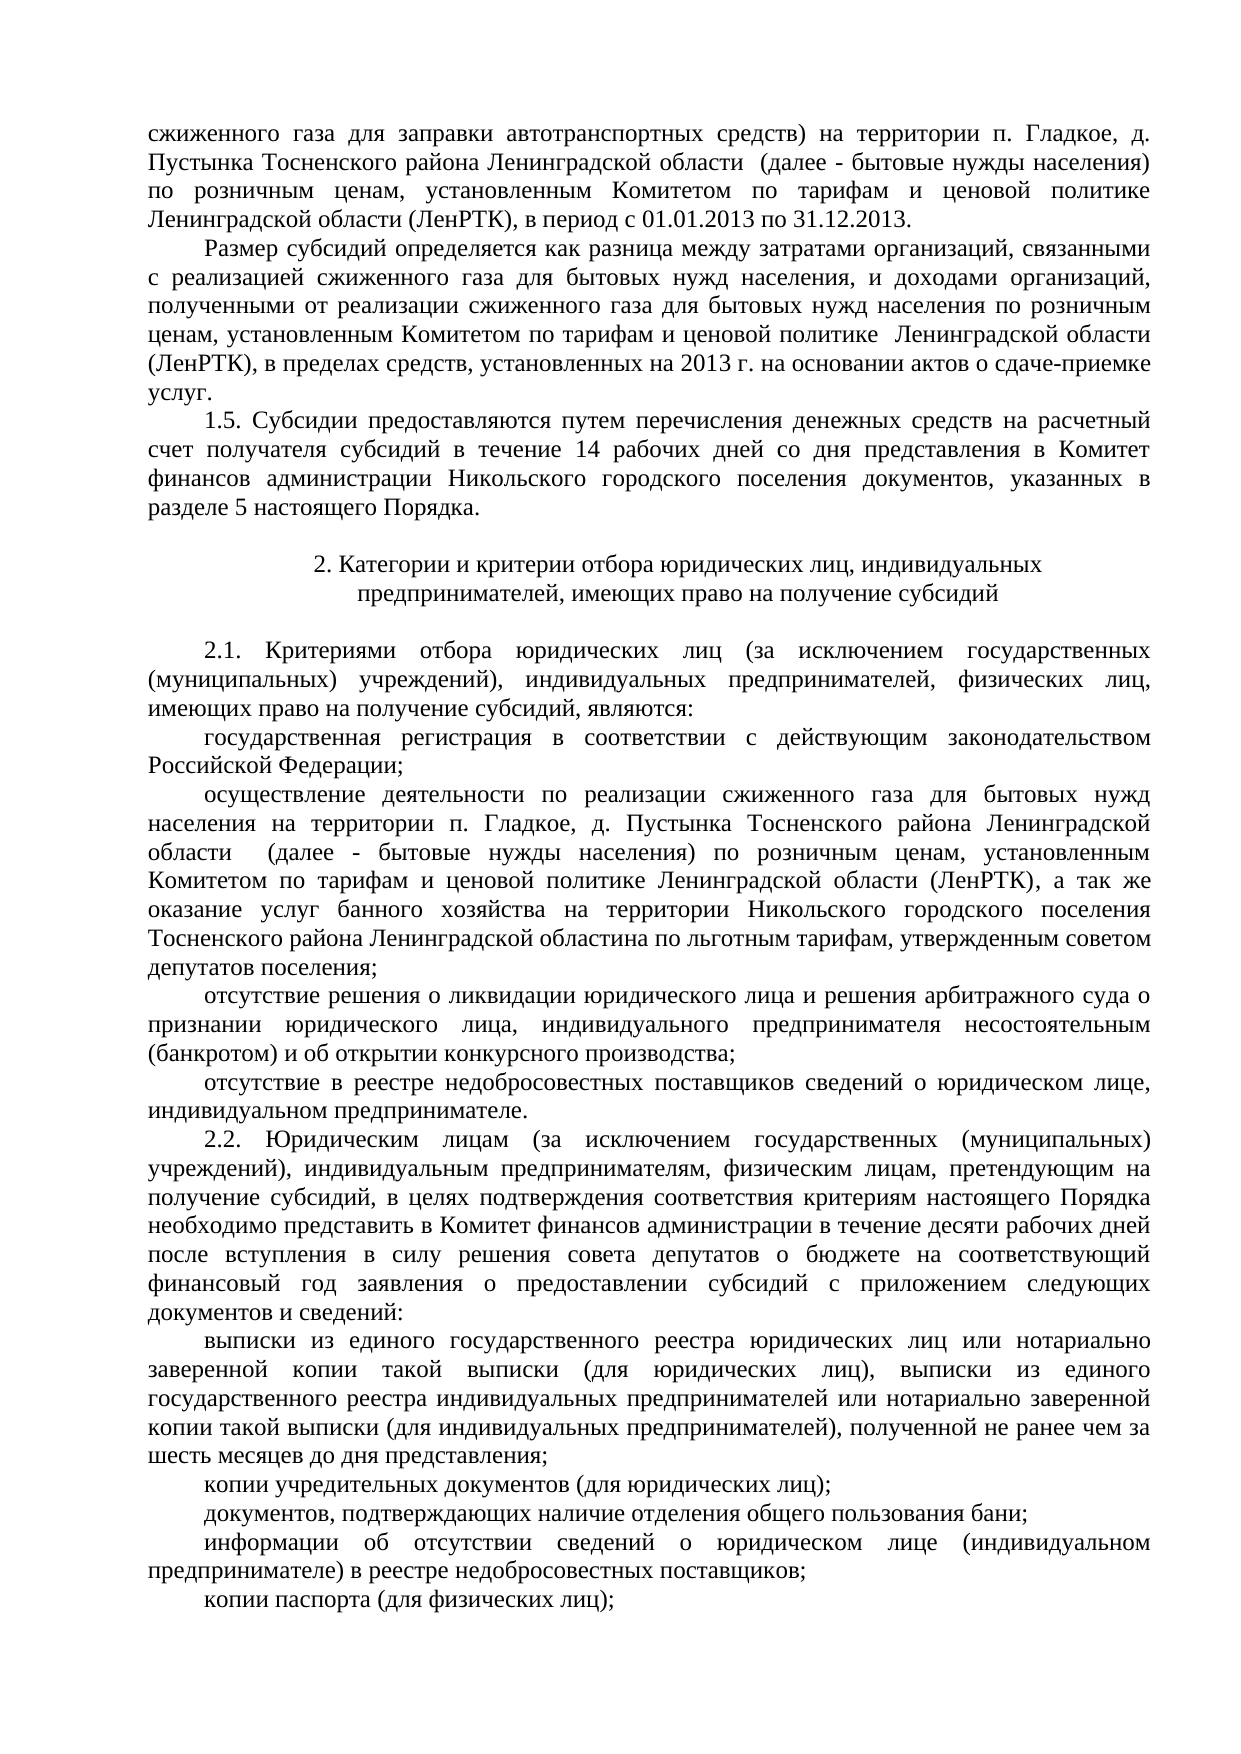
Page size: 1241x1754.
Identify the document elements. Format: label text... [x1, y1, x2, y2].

text информации об отсутствии сведений о юридическом лице (индивидуальном предпринимателе) в реестре недобросовестных поставщиков; [148, 1527, 1152, 1584]
text государственная регистрация в соответствии с действующим законодательством Российской Федерации; [148, 722, 1152, 779]
text 2.1. Критериями отбора юридических лиц (за исключением государственных (муниципальных) учреждений), индивидуальных предпринимателей, физических лиц, имеющих право на получение субсидий, являются: [148, 636, 1152, 722]
text осуществление деятельности по реализации сжиженного газа для бытовых нужд населения на территории п. Гладкое, д. Пустынка Тосненского района Ленинградской области (далее - бытовые нужды населения) по розничным ценам, установленным Комитетом по тарифам и ценовой политике Ленинградской области (ЛенРТК), а так же оказание услуг банного хозяйства на территории Никольского городского поселения Тосненского района Ленинградской областина по льготным тарифам, утвержденным советом депутатов поселения; [148, 779, 1152, 981]
text Размер субсидий определяется как разница между затратами организаций, связанными с реализацией сжиженного газа для бытовых нужд населения, и доходами организаций, полученными от реализации сжиженного газа для бытовых нужд населения по розничным ценам, установленным Комитетом по тарифам и ценовой политике Ленинградской области (ЛенРТК), в пределах средств, установленных на 2013 г. на основании актов о сдаче-приемке услуг. [148, 233, 1152, 406]
text документов, подтверждающих наличие отделения общего пользования бани; [148, 1498, 1152, 1527]
text отсутствие в реестре недобросовестных поставщиков сведений о юридическом лице, индивидуальном предпринимателе. [148, 1067, 1152, 1124]
text предпринимателей, имеющих право на получение субсидий [148, 578, 1152, 607]
text выписки из единого государственного реестра юридических лиц или нотариально заверенной копии такой выписки (для юридических лиц), выписки из единого государственного реестра индивидуальных предпринимателей или нотариально заверенной копии такой выписки (для индивидуальных предпринимателей), полученной не ранее чем за шесть месяцев до дня представления; [148, 1326, 1152, 1469]
text копии паспорта (для физических лиц); [148, 1584, 1152, 1613]
text 1.5. Субсидии предоставляются путем перечисления денежных средств на расчетный счет получателя субсидий в течение 14 рабочих дней со дня представления в Комитет финансов администрации Никольского городского поселения документов, указанных в разделе 5 настоящего Порядка. [148, 406, 1152, 521]
text копии учредительных документов (для юридических лиц); [148, 1469, 1152, 1498]
text 2.2. Юридическим лицам (за исключением государственных (муниципальных) учреждений), индивидуальным предпринимателям, физическим лицам, претендующим на получение субсидий, в целях подтверждения соответствия критериям настоящего Порядка необходимо представить в Комитет финансов администрации в течение десяти рабочих дней после вступления в силу решения совета депутатов о бюджете на соответствующий финансовый год заявления о предоставлении субсидий с приложением следующих документов и сведений: [148, 1124, 1152, 1326]
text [148, 118, 1152, 233]
text 2. Категории и критерии отбора юридических лиц, индивидуальных [148, 549, 1152, 578]
text отсутствие решения о ликвидации юридического лица и решения арбитражного суда о признании юридического лица, индивидуального предпринимателя несостоятельным (банкротом) и об открытии конкурсного производства; [148, 981, 1152, 1067]
